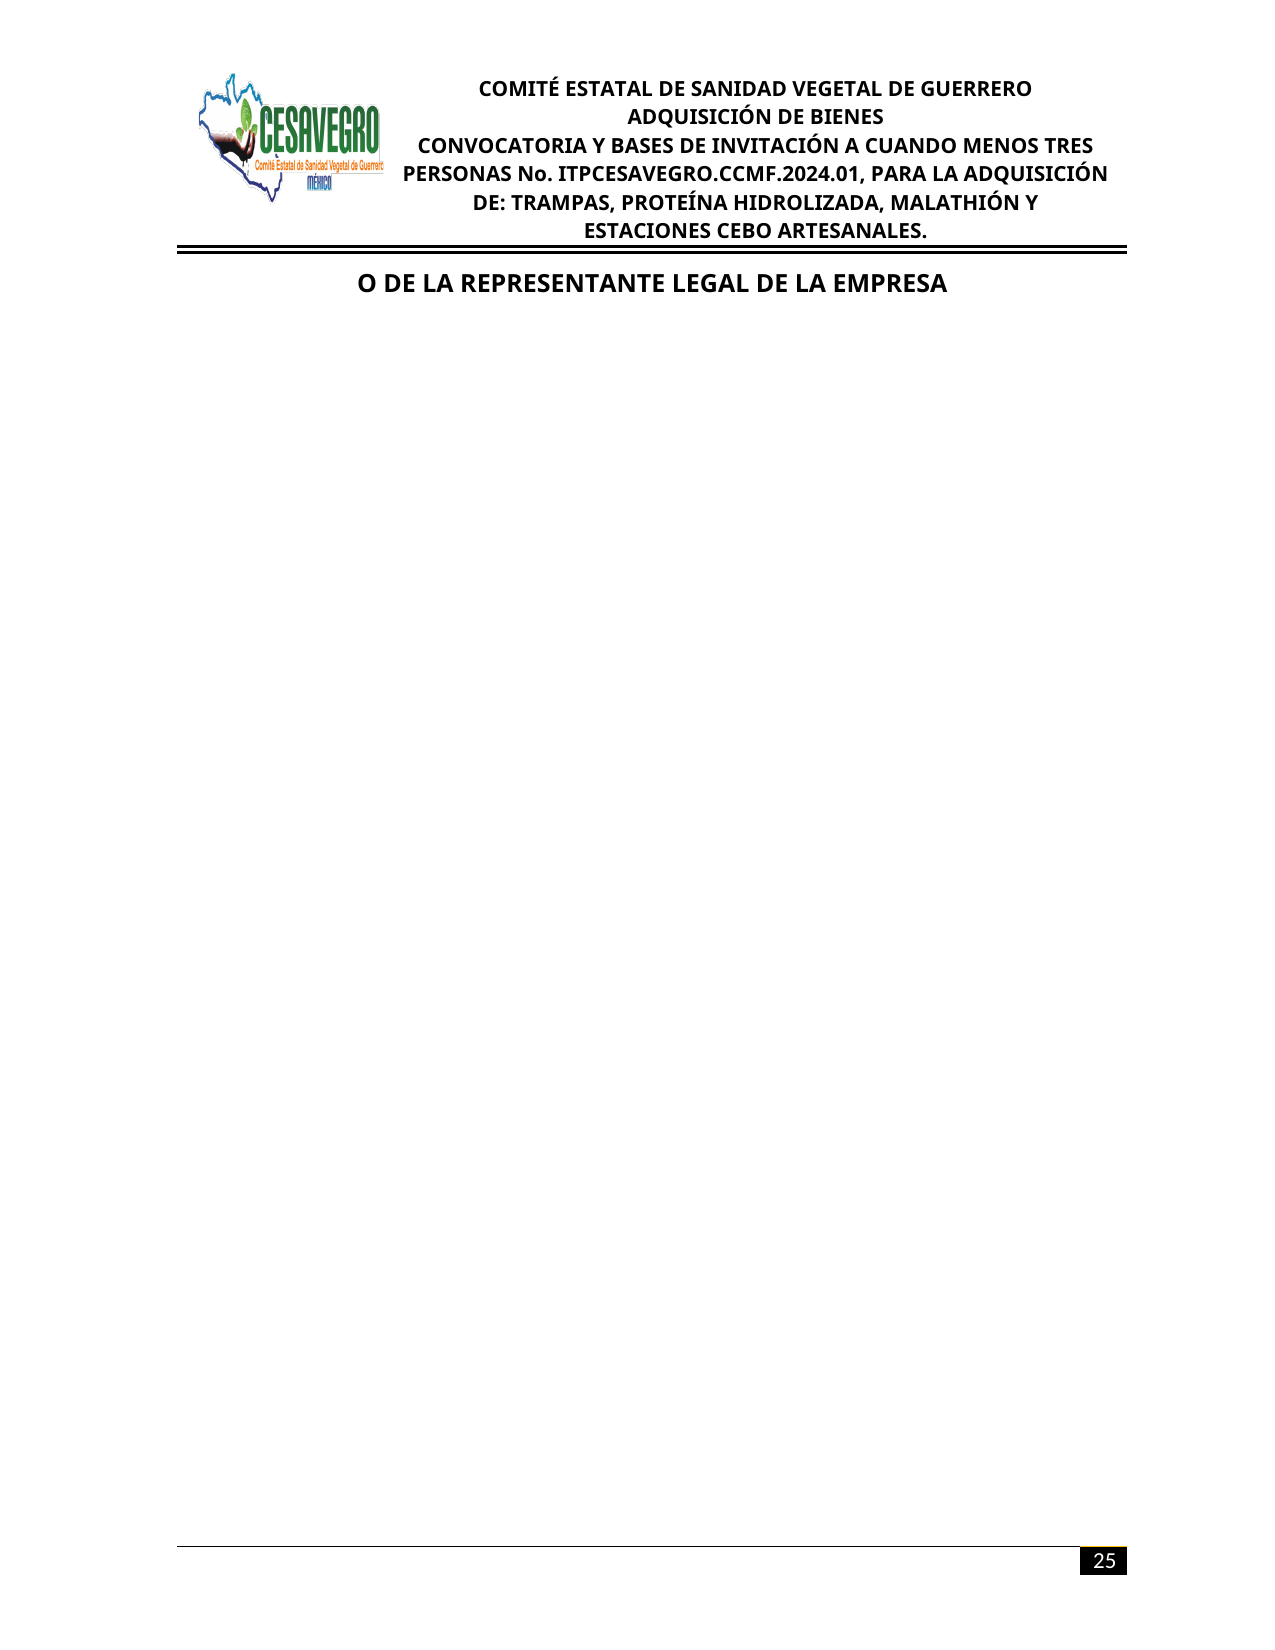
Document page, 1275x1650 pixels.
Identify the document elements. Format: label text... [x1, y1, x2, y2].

picture [198, 73, 384, 205]
text O DE LA REPRESENTANTE LEGAL DE LA EMPRESA [177, 266, 1127, 300]
